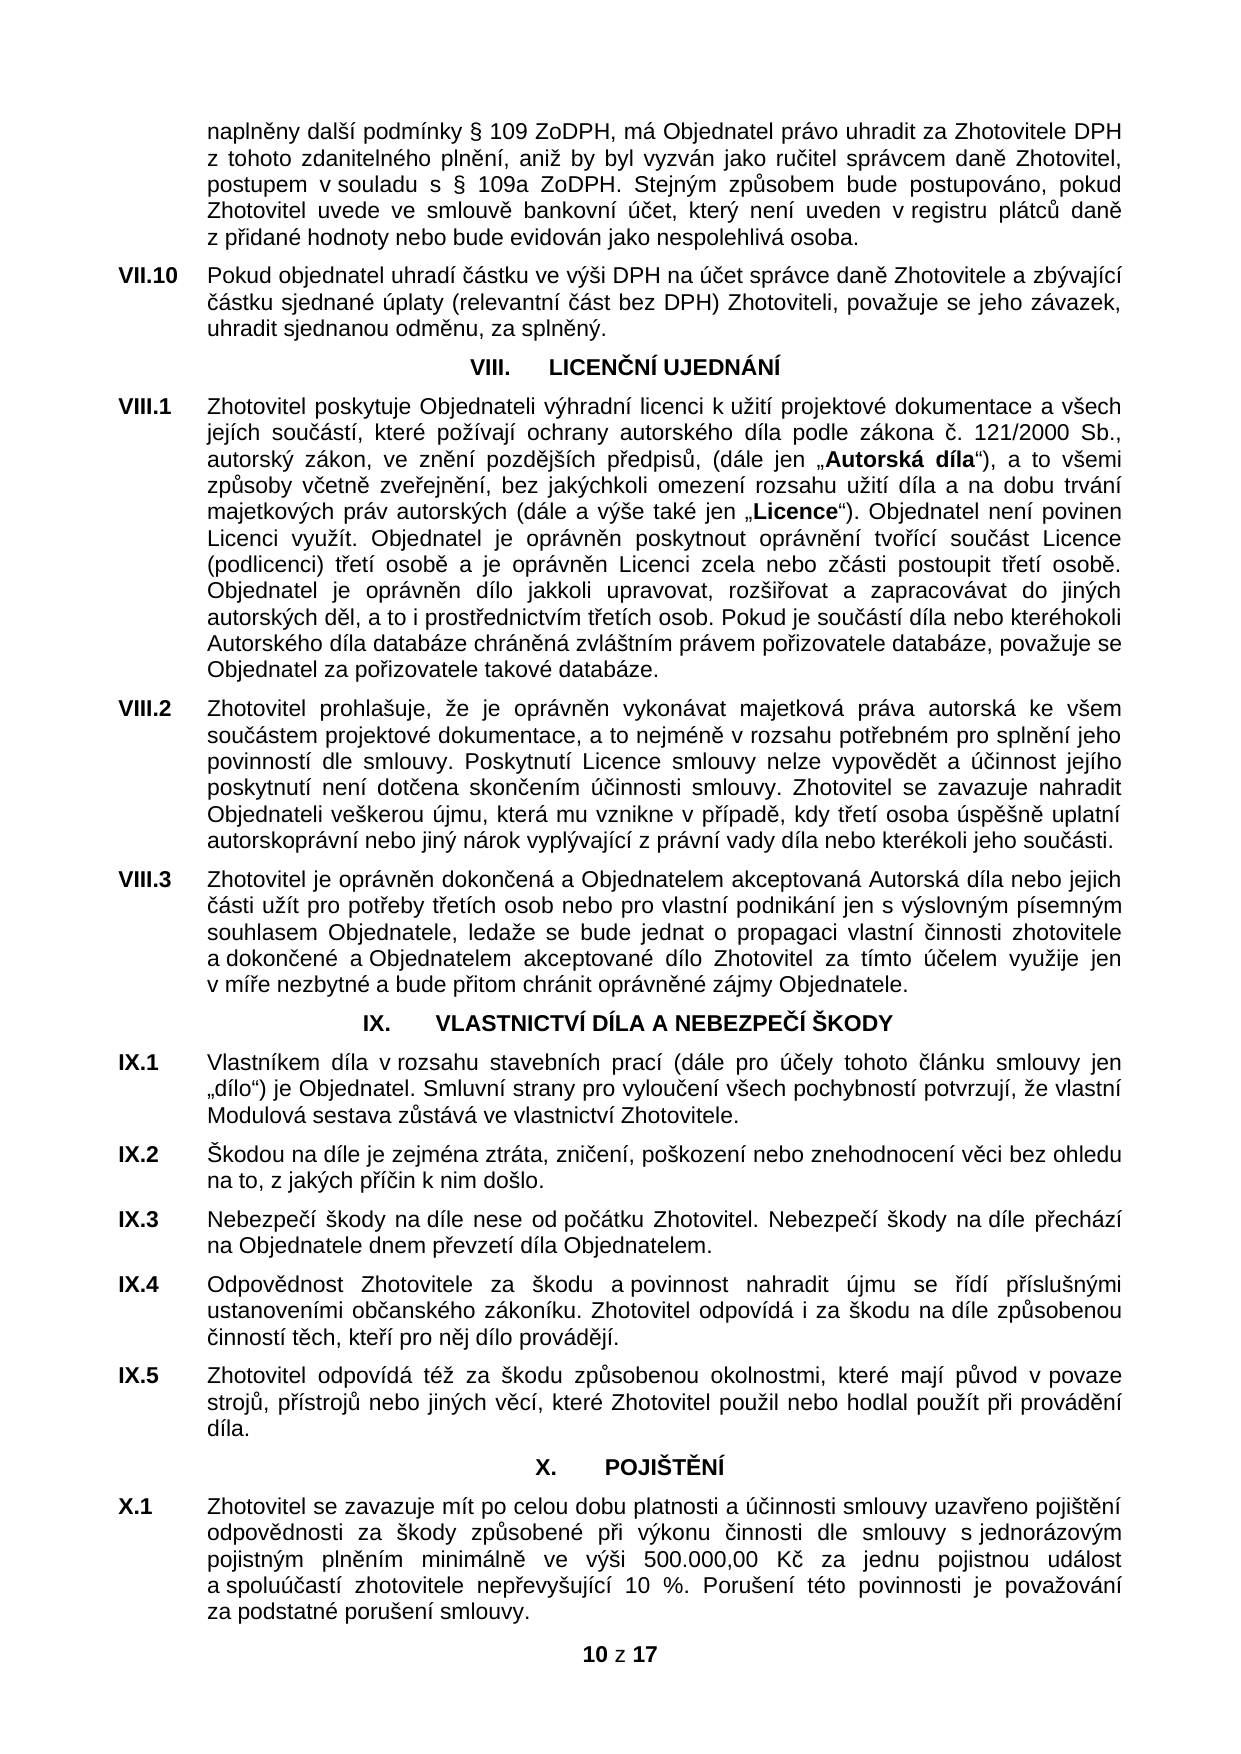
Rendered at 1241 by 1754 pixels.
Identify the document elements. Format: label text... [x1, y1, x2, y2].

text Zhotovitel odpovídá též za škodu způsobenou okolnostmi, které mají původ v povaze strojů, přístrojů nebo jiných věcí, které Zhotovitel použil nebo hodlal použít při provádění díla. [118, 1362, 1122, 1442]
subtitle POJIŠTĚNÍ [148, 1454, 1122, 1480]
text Zhotovitel se zavazuje mít po celou dobu platnosti a účinnosti smlouvy uzavřeno pojištění odpovědnosti za škody způsobené při výkonu činnosti dle smlouvy s jednorázovým pojistným plněním minimálně ve výši 500.000,00 Kč za jednu pojistnou událost a spoluúčastí zhotovitele nepřevyšující 10 %. Porušení této povinnosti je považování za podstatné porušení smlouvy. [118, 1493, 1122, 1625]
subtitle LICENČNÍ UJEDNÁNÍ [148, 354, 1122, 380]
text Vlastníkem díla v rozsahu stavebních prací (dále pro účely tohoto článku smlouvy jen „dílo“) je Objednatel. Smluvní strany pro vyloučení všech pochybností potvrzují, že vlastní Modulová sestava zůstává ve vlastnictví Zhotovitele. [118, 1049, 1122, 1128]
text Nebezpečí škody na díle nese od počátku Zhotovitel. Nebezpečí škody na díle přechází na Objednatele dnem převzetí díla Objednatelem. [118, 1206, 1122, 1258]
text Pokud objednatel uhradí částku ve výši DPH na účet správce daně Zhotovitele a zbývající částku sjednané úplaty (relevantní část bez DPH) Zhotoviteli, považuje se jeho závazek, uhradit sjednanou odměnu, za splněný. [118, 262, 1122, 341]
subtitle VLASTNICTVÍ DÍLA A NEBEZPEČÍ ŠKODY [148, 1010, 1122, 1036]
text Odpovědnost Zhotovitele za škodu a povinnost nahradit újmu se řídí příslušnými ustanoveními občanského zákoníku. Zhotovitel odpovídá i za škodu na díle způsobenou činností těch, kteří pro něj dílo provádějí. [118, 1271, 1122, 1350]
text Zhotovitel je oprávněn dokončená a Objednatelem akceptovaná Autorská díla nebo jejich části užít pro potřeby třetích osob nebo pro vlastní podnikání jen s výslovným písemným souhlasem Objednatele, ledaže se bude jednat o propagaci vlastní činnosti zhotovitele a dokončené a Objednatelem akceptované dílo Zhotovitel za tímto účelem využije jen v míře nezbytné a bude přitom chránit oprávněné zájmy Objednatele. [118, 866, 1122, 998]
text Škodou na díle je zejména ztráta, zničení, poškození nebo znehodnocení věci bez ohledu na to, z jakých příčin k nim došlo. [118, 1141, 1122, 1193]
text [118, 118, 1122, 250]
text Zhotovitel poskytuje Objednateli výhradní licenci k užití projektové dokumentace a všech jejích součástí, které požívají ochrany autorského díla podle zákona č. 121/2000 Sb., autorský zákon, ve znění pozdějších předpisů, (dále jen „Autorská díla“), a to všemi způsoby včetně zveřejnění, bez jakýchkoli omezení rozsahu užití díla a na dobu trvání majetkových práv autorských (dále a výše také jen „Licence“). Objednatel není povinen Licenci využít. Objednatel je oprávněn poskytnout oprávnění tvořící součást Licence (podlicenci) třetí osobě a je oprávněn Licenci zcela nebo zčásti postoupit třetí osobě. Objednatel je oprávněn dílo jakkoli upravovat, rozšiřovat a zapracovávat do jiných autorských děl, a to i prostřednictvím třetích osob. Pokud je součástí díla nebo kteréhokoli Autorského díla databáze chráněná zvláštním právem pořizovatele databáze, považuje se Objednatel za pořizovatele takové databáze. [118, 393, 1122, 683]
text Zhotovitel prohlašuje, že je oprávněn vykonávat majetková práva autorská ke všem součástem projektové dokumentace, a to nejméně v rozsahu potřebném pro splnění jeho povinností dle smlouvy. Poskytnutí Licence smlouvy nelze vypovědět a účinnost jejího poskytnutí není dotčena skončením účinnosti smlouvy. Zhotovitel se zavazuje nahradit Objednateli veškerou újmu, která mu vznikne v případě, kdy třetí osoba úspěšně uplatní autorskoprávní nebo jiný nárok vyplývající z právní vady díla nebo kterékoli jeho součásti. [118, 695, 1122, 853]
